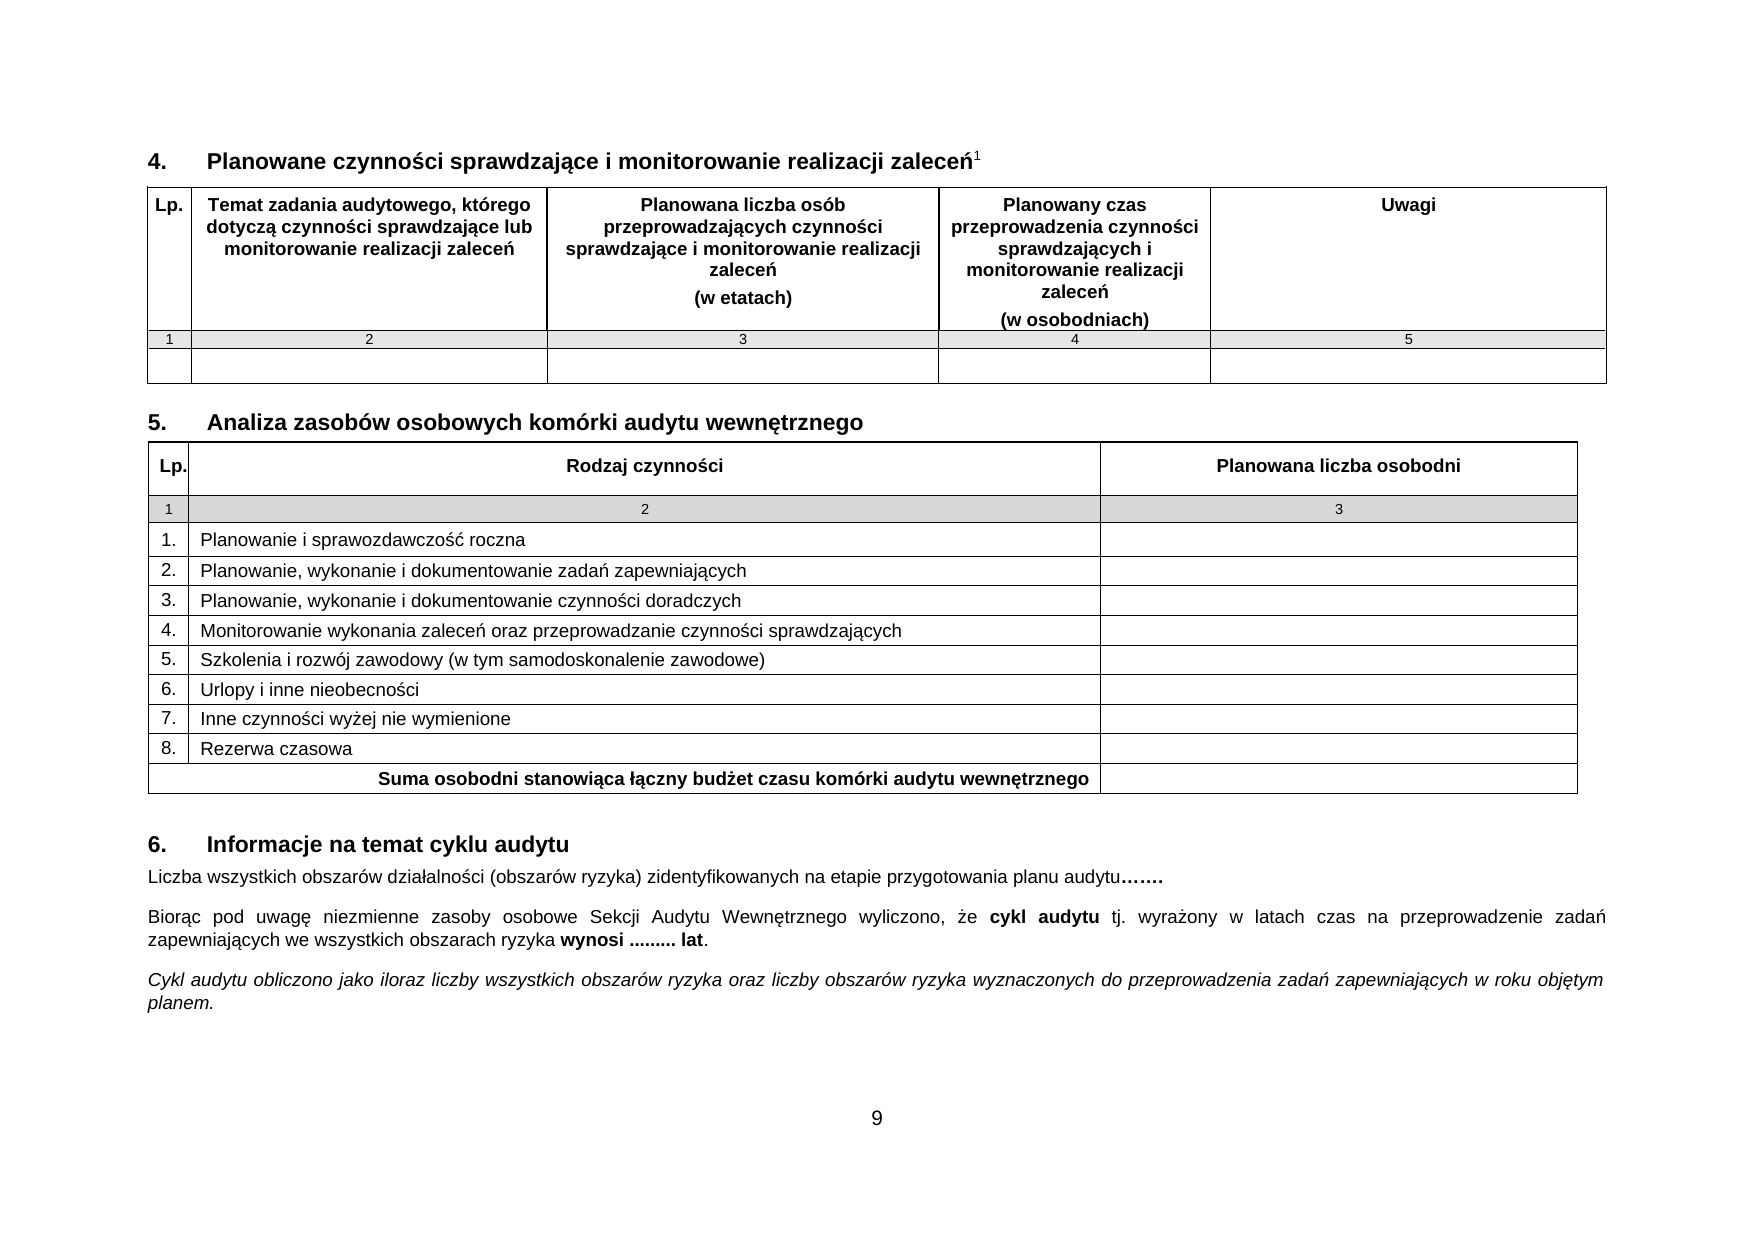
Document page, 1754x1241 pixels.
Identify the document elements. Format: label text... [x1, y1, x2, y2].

table_cell 1 [149, 496, 188, 522]
table_cell [1101, 646, 1577, 674]
table_cell 7. [149, 705, 188, 733]
table_header Uwagi [1211, 188, 1606, 330]
table_header Temat zadania audytowego, którego dotyczą czynności sprawdzające lub monitorowanie realizacji zaleceń [192, 188, 546, 330]
table_cell [1101, 586, 1577, 615]
text 4. Planowane czynności sprawdzające i monitorowanie realizacji zaleceń1 [129, 148, 1639, 174]
table_cell [1101, 705, 1577, 733]
table_cell 3. [149, 586, 188, 615]
table_header Rodzaj czynności [189, 443, 1100, 495]
table_cell 1 [148, 331, 191, 348]
table_cell Inne czynności wyżej nie wymienione [189, 705, 1100, 733]
table_cell 2 [189, 496, 1100, 522]
table_cell 1. [149, 523, 188, 556]
table_cell [1101, 734, 1577, 763]
table_cell [1211, 348, 1606, 383]
table_cell Urlopy i inne nieobecności [189, 675, 1100, 704]
table_cell 4 [939, 331, 1210, 348]
table_cell [939, 349, 1210, 383]
table_header Planowana liczba osobodni [1101, 443, 1577, 495]
table_cell [1101, 523, 1577, 556]
table_cell [148, 349, 191, 383]
table_cell Planowanie i sprawozdawczość roczna [189, 523, 1100, 556]
table_cell 8. [149, 734, 188, 763]
table_cell Monitorowanie wykonania zaleceń oraz przeprowadzanie czynności sprawdzających [189, 616, 1100, 644]
table_cell 2. [149, 557, 188, 585]
table_cell [1101, 764, 1577, 792]
table_header Planowany czas przeprowadzenia czynności sprawdzających i monitorowanie realizacji zaleceń (w osobodniach) [940, 188, 1210, 330]
table_cell [192, 349, 547, 383]
table_header Lp. [149, 443, 188, 495]
table_cell 4. [149, 616, 188, 644]
table_cell [1101, 557, 1577, 585]
table_cell 5 [1211, 330, 1606, 348]
text Cykl audytu obliczono jako iloraz liczby wszystkich obszarów ryzyka oraz liczby obszarów ryzyka wyznaczonych do przeprowadzenia zadań zapewniających w roku objętym planem. [148, 969, 1606, 1013]
text 6. Informacje na temat cyklu audytu [148, 831, 1606, 857]
table_cell [1101, 616, 1577, 644]
table_header Lp. [148, 188, 191, 330]
table_header Planowana liczba osób przeprowadzających czynności sprawdzające i monitorowanie realizacji zaleceń (w etatach) [548, 188, 938, 330]
table_cell Planowanie, wykonanie i dokumentowanie zadań zapewniających [189, 557, 1100, 585]
table_cell [1101, 675, 1577, 704]
table_cell 2 [192, 331, 547, 348]
text Liczba wszystkich obszarów działalności (obszarów ryzyka) zidentyfikowanych na etapie przygotowania planu audytu……. [148, 866, 1606, 887]
table_cell Suma osobodni stanowiąca łączny budżet czasu komórki audytu wewnętrznego [149, 764, 1100, 792]
table_cell [548, 349, 938, 383]
text Biorąc pod uwagę niezmienne zasoby osobowe Sekcji Audytu Wewnętrznego wyliczono, że cykl audytu tj. wyrażony w latach czas na przeprowadzenie zadań zapewniających we wszystkich obszarach ryzyka wynosi ......... lat. [148, 906, 1606, 950]
table_cell 3 [548, 331, 938, 348]
table_cell Rezerwa czasowa [189, 734, 1100, 763]
table_cell 5. [149, 646, 188, 674]
table_cell Szkolenia i rozwój zawodowy (w tym samodoskonalenie zawodowe) [189, 646, 1100, 674]
text 5. Analiza zasobów osobowych komórki audytu wewnętrznego [148, 409, 1606, 435]
table_cell 3 [1101, 496, 1577, 522]
table_cell 6. [149, 675, 188, 704]
table_cell Planowanie, wykonanie i dokumentowanie czynności doradczych [189, 586, 1100, 615]
